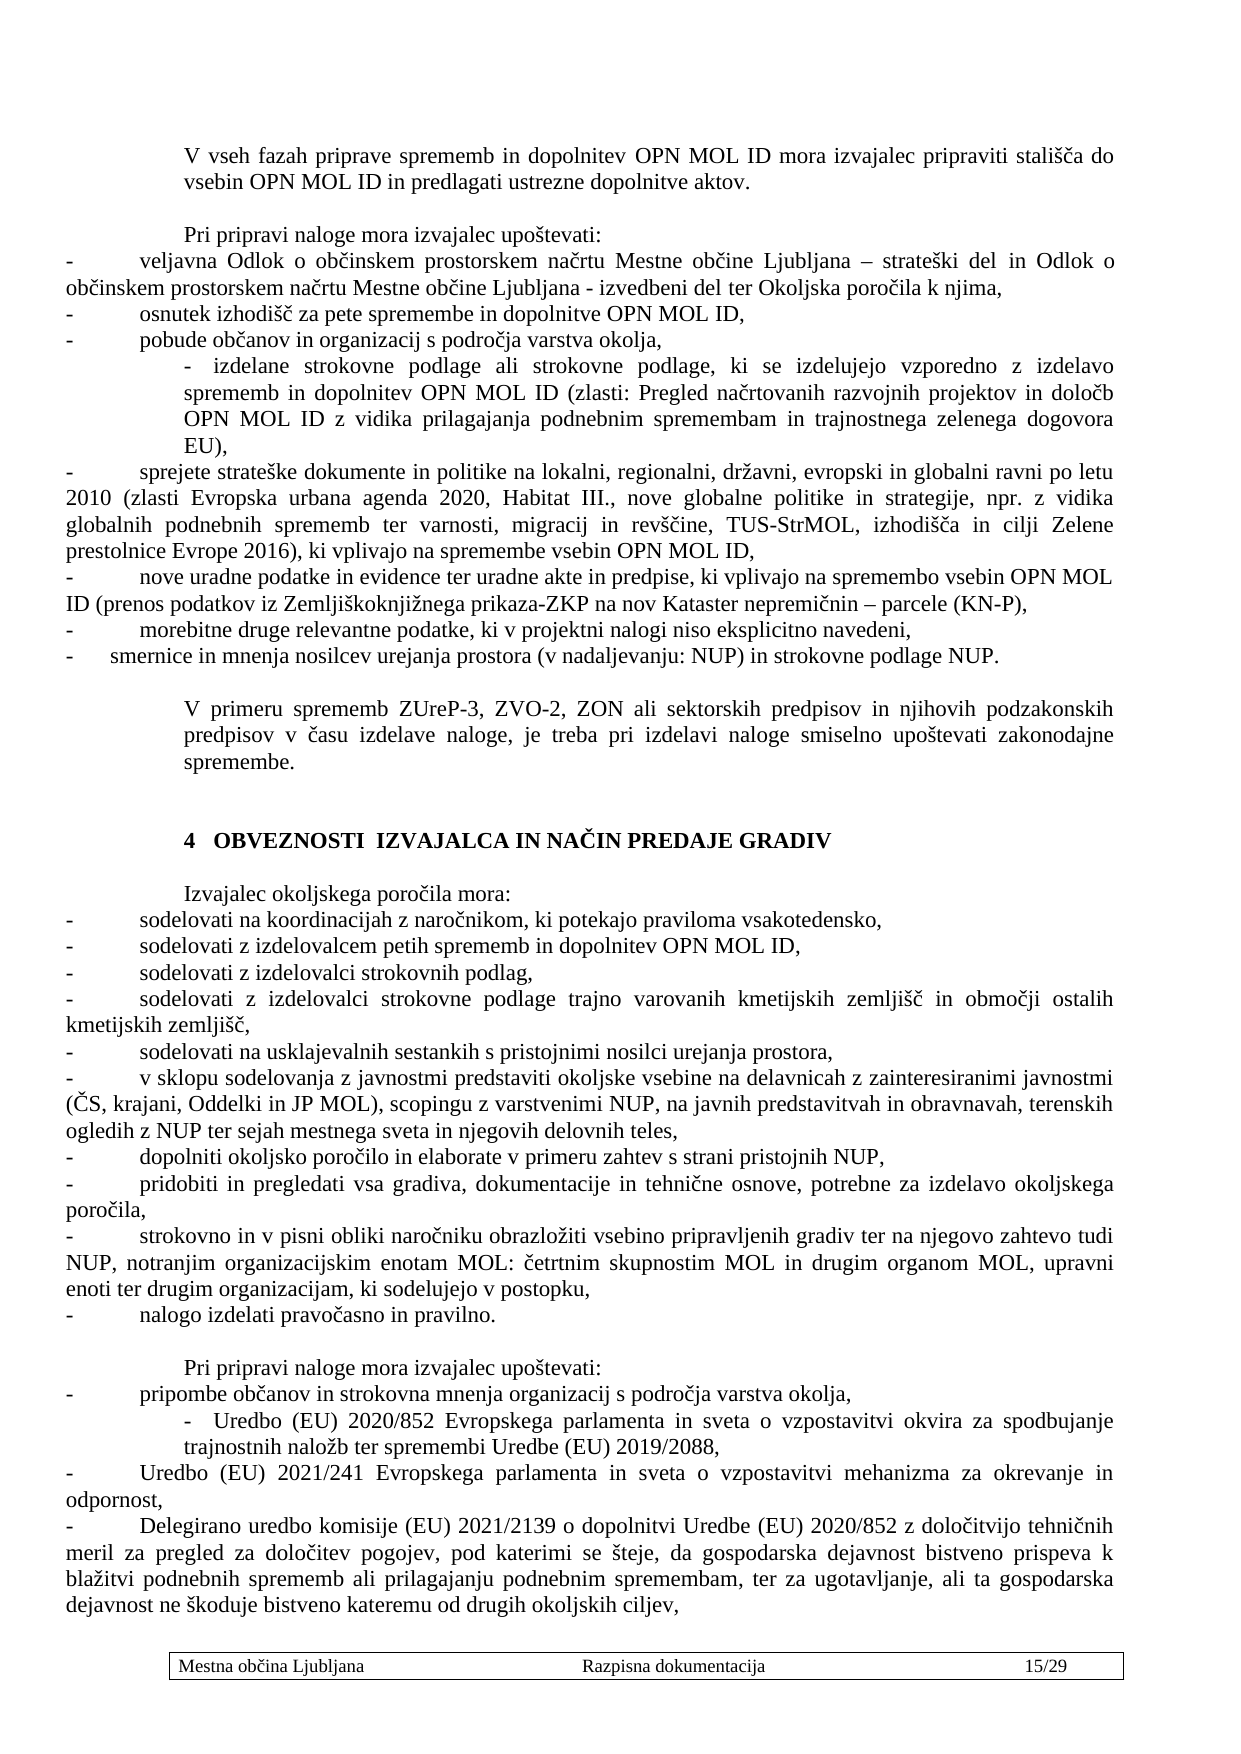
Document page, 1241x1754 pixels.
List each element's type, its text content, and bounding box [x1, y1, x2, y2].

text V primeru sprememb ZUreP-3, ZVO-2, ZON ali sektorskih predpisov in njihovih podzakonskih predpisov v času izdelave naloge, je treba pri izdelavi naloge smiselno upoštevati zakonodajne spremembe. [184, 695, 1115, 774]
list sodelovati z izdelovalcem petih sprememb in dopolnitev OPN MOL ID, [66, 932, 1115, 959]
list pripombe občanov in strokovna mnenja organizacij s področja varstva okolja, [66, 1380, 1115, 1407]
list Uredbo (EU) 2021/241 Evropskega parlamenta in sveta o vzpostavitvi mehanizma za okrevanje in odpornost, [66, 1459, 1115, 1512]
list Delegirano uredbo komisije (EU) 2021/2139 o dopolnitvi Uredbe (EU) 2020/852 z določitvijo tehničnih meril za pregled za določitev pogojev, pod katerimi se šteje, da gospodarska dejavnost bistveno prispeva k blažitvi podnebnih sprememb ali prilagajanju podnebnim spremembam, ter za ugotavljanje, ali ta gospodarska dejavnost ne škoduje bistveno kateremu od drugih okoljskih ciljev, [66, 1512, 1115, 1618]
list osnutek izhodišč za pete spremembe in dopolnitve OPN MOL ID, [66, 300, 1115, 326]
list sodelovati z izdelovalci strokovne podlage trajno varovanih kmetijskih zemljišč in območji ostalih kmetijskih zemljišč, [66, 985, 1115, 1038]
list pobude občanov in organizacij s področja varstva okolja, [66, 326, 1115, 353]
list OBVEZNOSTI IZVAJALCA IN NAČIN PREDAJE GRADIV [184, 827, 1115, 853]
text Pri pripravi naloge mora izvajalec upoštevati: [184, 1354, 1115, 1380]
list sodelovati na koordinacijah z naročnikom, ki potekajo praviloma vsakotedensko, [66, 906, 1115, 932]
list strokovno in v pisni obliki naročniku obrazložiti vsebino pripravljenih gradiv ter na njegovo zahtevo tudi NUP, notranjim organizacijskim enotam MOL: četrtnim skupnostim MOL in drugim organom MOL, upravni enoti ter drugim organizacijam, ki sodelujejo v postopku, [66, 1222, 1115, 1301]
list dopolniti okoljsko poročilo in elaborate v primeru zahtev s strani pristojnih NUP, [66, 1143, 1115, 1169]
list sodelovati na usklajevalnih sestankih s pristojnimi nosilci urejanja prostora, [66, 1038, 1115, 1064]
text - Uredbo (EU) 2020/852 Evropskega parlamenta in sveta o vzpostavitvi okvira za spodbujanje trajnostnih naložb ter spremembi Uredbe (EU) 2019/2088, [184, 1407, 1115, 1459]
text - izdelane strokovne podlage ali strokovne podlage, ki se izdelujejo vzporedno z izdelavo sprememb in dopolnitev OPN MOL ID (zlasti: Pregled načrtovanih razvojnih projektov in določb OPN MOL ID z vidika prilagajanja podnebnim spremembam in trajnostnega zelenega dogovora EU), [184, 353, 1115, 458]
text V vseh fazah priprave sprememb in dopolnitev OPN MOL ID mora izvajalec pripraviti stališča do vsebin OPN MOL ID in predlagati ustrezne dopolnitve aktov. [184, 142, 1115, 194]
list v sklopu sodelovanja z javnostmi predstaviti okoljske vsebine na delavnicah z zainteresiranimi javnostmi (ČS, krajani, Oddelki in JP MOL), scopingu z varstvenimi NUP, na javnih predstavitvah in obravnavah, terenskih ogledih z NUP ter sejah mestnega sveta in njegovih delovnih teles, [66, 1064, 1115, 1143]
list nove uradne podatke in evidence ter uradne akte in predpise, ki vplivajo na spremembo vsebin OPN MOL ID (prenos podatkov iz Zemljiškoknjižnega prikaza-ZKP na nov Kataster nepremičnin – parcele (KN-P), [66, 563, 1115, 616]
list smernice in mnenja nosilcev urejanja prostora (v nadaljevanju: NUP) in strokovne podlage NUP. [66, 642, 1115, 669]
list veljavna Odlok o občinskem prostorskem načrtu Mestne občine Ljubljana – strateški del in Odlok o občinskem prostorskem načrtu Mestne občine Ljubljana - izvedbeni del ter Okoljska poročila k njima, [66, 247, 1115, 300]
list pridobiti in pregledati vsa gradiva, dokumentacije in tehnične osnove, potrebne za izdelavo okoljskega poročila, [66, 1169, 1115, 1222]
list morebitne druge relevantne podatke, ki v projektni nalogi niso eksplicitno navedeni, [66, 616, 1115, 642]
list sodelovati z izdelovalci strokovnih podlag, [66, 959, 1115, 985]
text Pri pripravi naloge mora izvajalec upoštevati: [184, 221, 1115, 247]
list nalogo izdelati pravočasno in pravilno. [66, 1301, 1115, 1328]
text Izvajalec okoljskega poročila mora: [184, 880, 1115, 906]
list sprejete strateške dokumente in politike na lokalni, regionalni, državni, evropski in globalni ravni po letu 2010 (zlasti Evropska urbana agenda 2020, Habitat III., nove globalne politike in strategije, npr. z vidika globalnih podnebnih sprememb ter varnosti, migracij in revščine, TUS-StrMOL, izhodišča in cilji Zelene prestolnice Evrope 2016), ki vplivajo na spremembe vsebin OPN MOL ID, [66, 458, 1115, 563]
